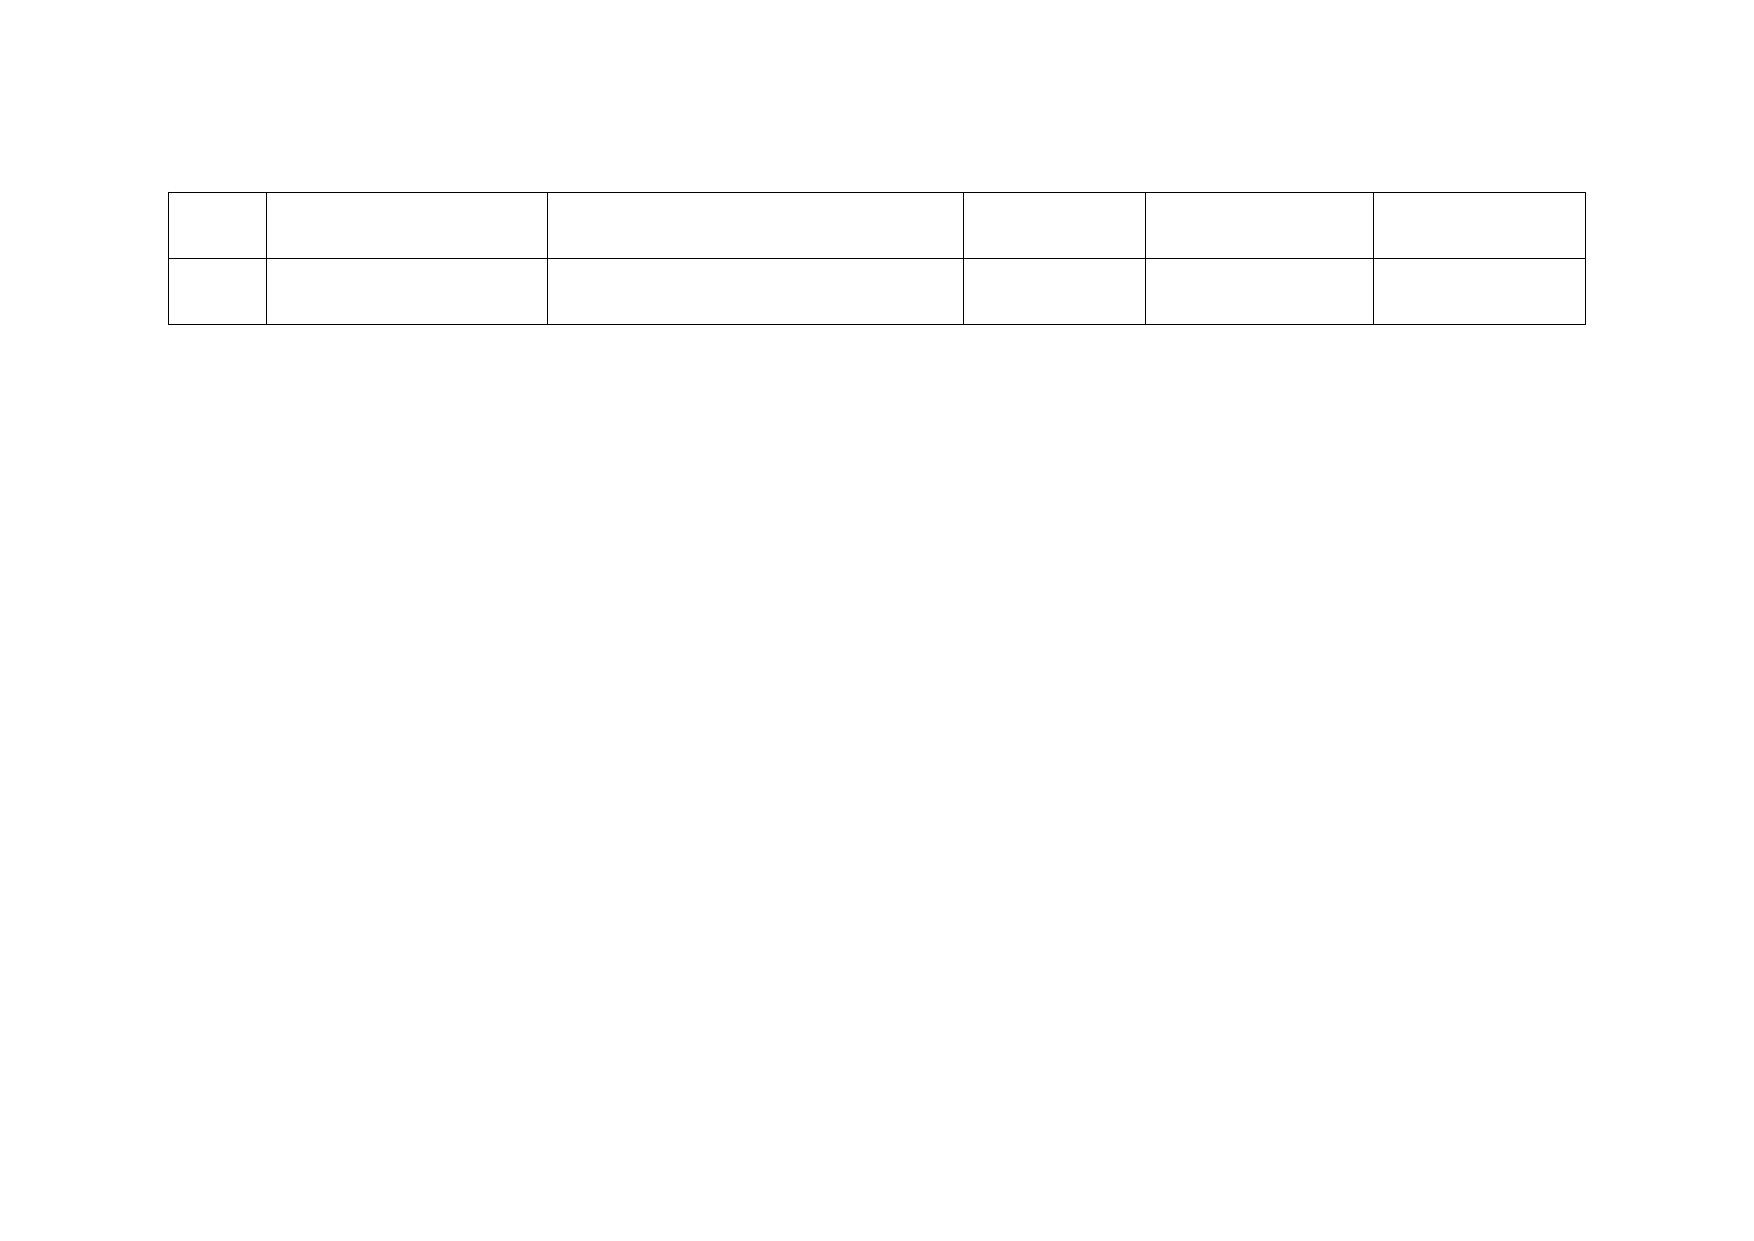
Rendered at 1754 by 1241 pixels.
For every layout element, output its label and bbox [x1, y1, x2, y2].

table_cell [964, 193, 1145, 258]
table_cell [267, 193, 547, 258]
table_cell [1146, 193, 1373, 258]
table_cell [169, 259, 266, 324]
table_cell [548, 193, 963, 258]
table_cell [1374, 259, 1585, 324]
table_cell [548, 259, 963, 324]
table_cell [267, 259, 547, 324]
table_cell [169, 193, 266, 258]
table_cell [964, 259, 1145, 324]
table_cell [1146, 259, 1373, 324]
table_cell [1374, 193, 1585, 258]
